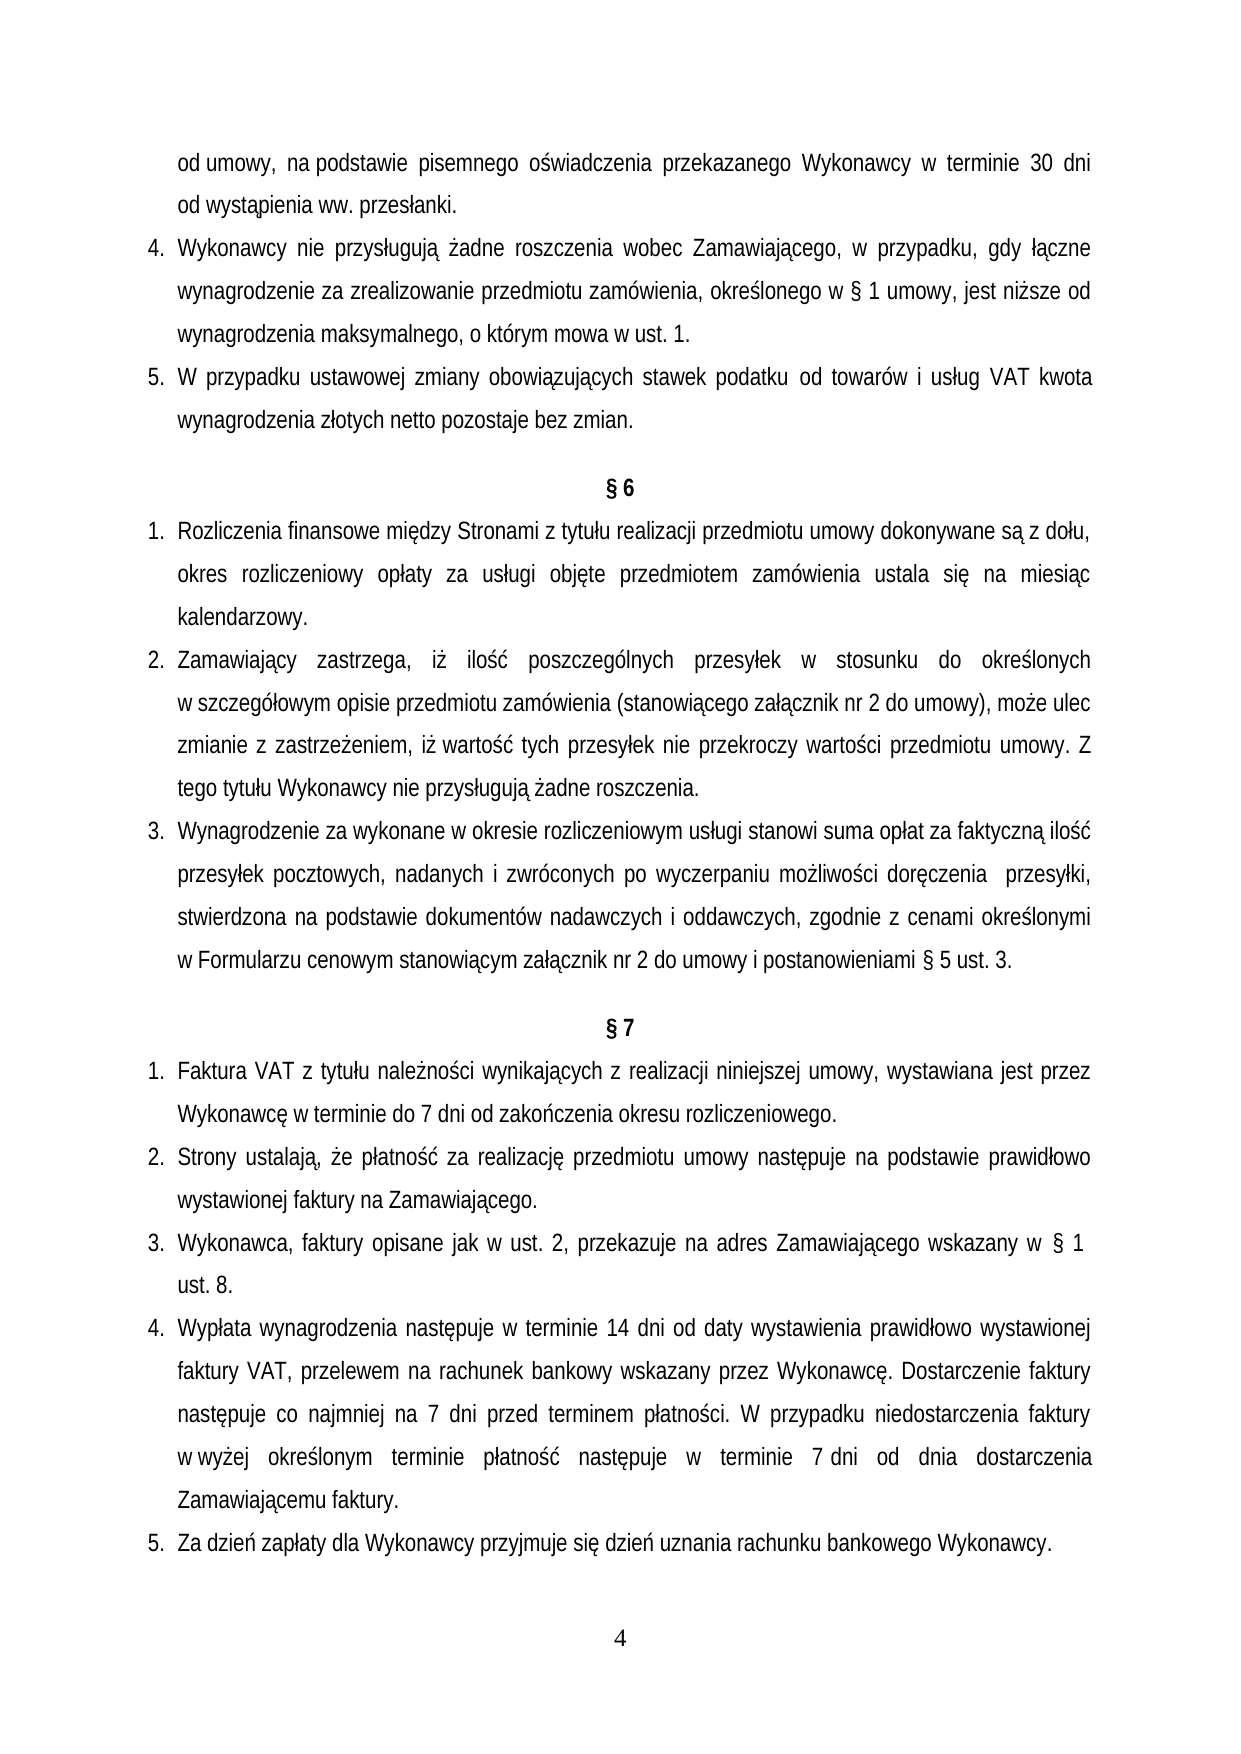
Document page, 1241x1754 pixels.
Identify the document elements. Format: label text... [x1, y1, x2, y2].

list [148, 148, 1093, 219]
list Wykonawca, faktury opisane jak w ust. 2, przekazuje na adres Zamawiającego wskazany w § 1 ust. 8. [148, 1228, 1093, 1299]
list Wypłata wynagrodzenia następuje w terminie 14 dni od daty wystawienia prawidłowo wystawionej faktury VAT, przelewem na rachunek bankowy wskazany przez Wykonawcę. Dostarczenie faktury następuje co najmniej na 7 dni przed terminem płatności. W przypadku niedostarczenia faktury w wyżej określonym terminie płatność następuje w terminie 7 dni od dnia dostarczenia Zamawiającemu faktury. [148, 1313, 1093, 1514]
list Strony ustalają, że płatność za realizację przedmiotu umowy następuje na podstawie prawidłowo wystawionej faktury na Zamawiającego. [148, 1142, 1093, 1213]
list Rozliczenia finansowe między Stronami z tytułu realizacji przedmiotu umowy dokonywane są z dołu, okres rozliczeniowy opłaty za usługi objęte przedmiotem zamówienia ustala się na miesiąc kalendarzowy. [148, 516, 1093, 630]
list Wynagrodzenie za wykonane w okresie rozliczeniowym usługi stanowi suma opłat za faktyczną ilość przesyłek pocztowych, nadanych i zwróconych po wyczerpaniu możliwości doręczenia przesyłki, stwierdzona na podstawie dokumentów nadawczych i oddawczych, zgodnie z cenami określonymi w Formularzu cenowym stanowiącym załącznik nr 2 do umowy i postanowieniami § 5 ust. 3. [148, 816, 1093, 974]
list Za dzień zapłaty dla Wykonawcy przyjmuje się dzień uznania rachunku bankowego Wykonawcy. [148, 1528, 1093, 1557]
list Wykonawcy nie przysługują żadne roszczenia wobec Zamawiającego, w przypadku, gdy łączne wynagrodzenie za zrealizowanie przedmiotu zamówienia, określonego w § 1 umowy, jest niższe od wynagrodzenia maksymalnego, o którym mowa w ust. 1. [148, 233, 1093, 348]
list Faktura VAT z tytułu należności wynikających z realizacji niniejszej umowy, wystawiana jest przez Wykonawcę w terminie do 7 dni od zakończenia okresu rozliczeniowego. [148, 1056, 1093, 1127]
list W przypadku ustawowej zmiany obowiązujących stawek podatku od towarów i usług VAT kwota wynagrodzenia złotych netto pozostaje bez zmian. [148, 362, 1093, 434]
text § 6 [148, 473, 1093, 502]
list Zamawiający zastrzega, iż ilość poszczególnych przesyłek w stosunku do określonych w szczegółowym opisie przedmiotu zamówienia (stanowiącego załącznik nr 2 do umowy), może ulec zmianie z zastrzeżeniem, iż wartość tych przesyłek nie przekroczy wartości przedmiotu umowy. Z tego tytułu Wykonawcy nie przysługują żadne roszczenia. [148, 645, 1093, 802]
text § 7 [148, 1013, 1093, 1042]
